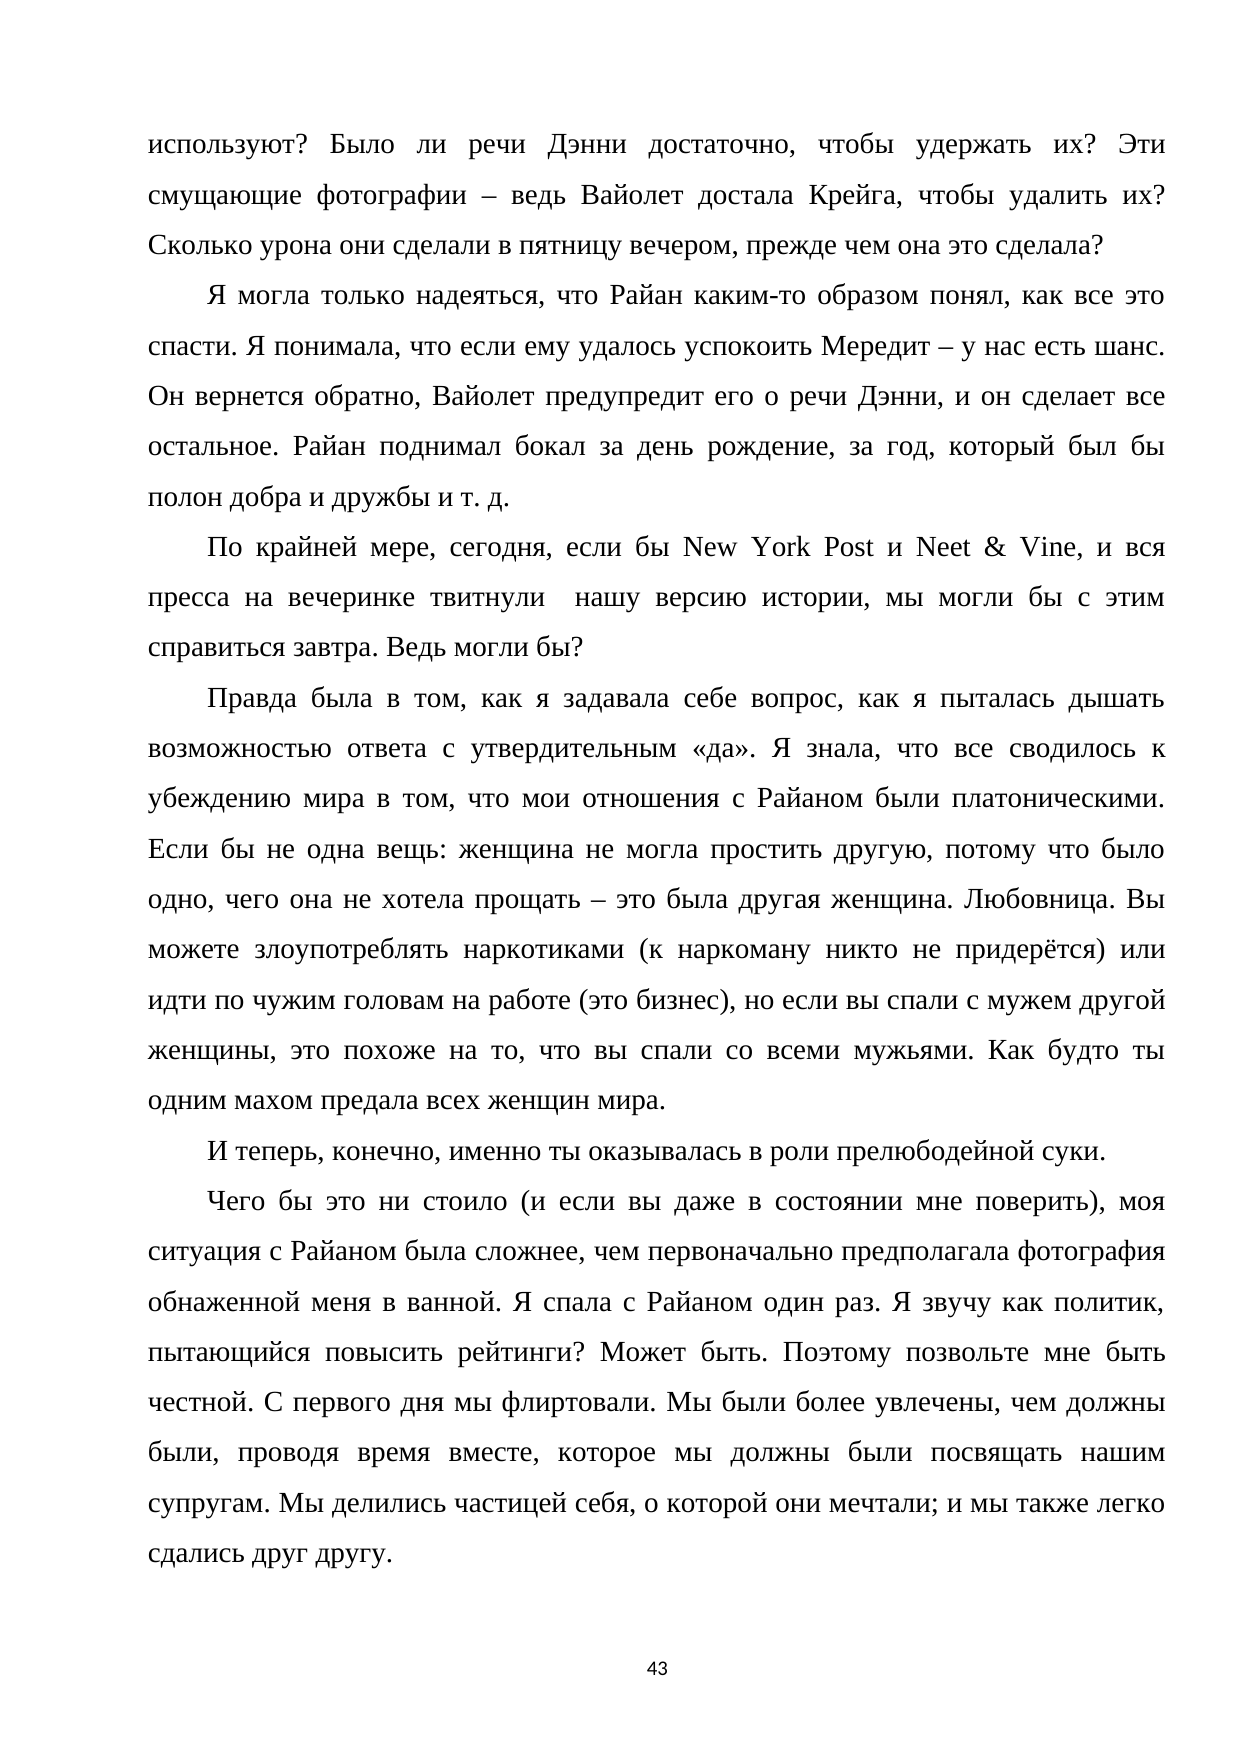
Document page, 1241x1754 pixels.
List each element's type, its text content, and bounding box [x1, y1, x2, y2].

text Я могла только надеяться, что Райан каким-то образом понял, как все это спасти. Я понимала, что если ему удалось успокоить Мередит – у нас есть шанс. Он вернется обратно, Вайолет предупредит его о речи Дэнни, и он сделает все остальное. Райан поднимал бокал за день рождение, за год, который был бы полон добра и дружбы и т. д. [148, 277, 1167, 512]
text И теперь, конечно, именно ты оказывалась в роли прелюбодейной суки. [148, 1133, 1167, 1166]
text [148, 126, 1167, 261]
text Чего бы это ни стоило (и если вы даже в состоянии мне поверить), моя ситуация с Райаном была сложнее, чем первоначально предполагала фотография обнаженной меня в ванной. Я спала с Райаном один раз. Я звучу как политик, пытающийся повысить рейтинги? Может быть. Поэтому позвольте мне быть честной. С первого дня мы флиртовали. Мы были более увлечены, чем должны были, проводя время вместе, которое мы должны были посвящать нашим супругам. Мы делились частицей себя, о которой они мечтали; и мы также легко сдались друг другу. [148, 1183, 1167, 1569]
text Правда была в том, как я задавала себе вопрос, как я пыталась дышать возможностью ответа с утвердительным «да». Я знала, что все сводилось к убеждению мира в том, что мои отношения с Райаном были платоническими. Если бы не одна вещь: женщина не могла простить другую, потому что было одно, чего она не хотела прощать – это была другая женщина. Любовница. Вы можете злоупотреблять наркотиками (к наркоману никто не придерётся) или идти по чужим головам на работе (это бизнес), но если вы спали с мужем другой женщины, это похоже на то, что вы спали со всеми мужьями. Как будто ты одним махом предала всех женщин мира. [148, 680, 1167, 1116]
text По крайней мере, сегодня, если бы New York Post и Neet & Vine, и вся пресса на вечеринке твитнули нашу версию истории, мы могли бы с этим справиться завтра. Ведь могли бы? [148, 529, 1167, 663]
